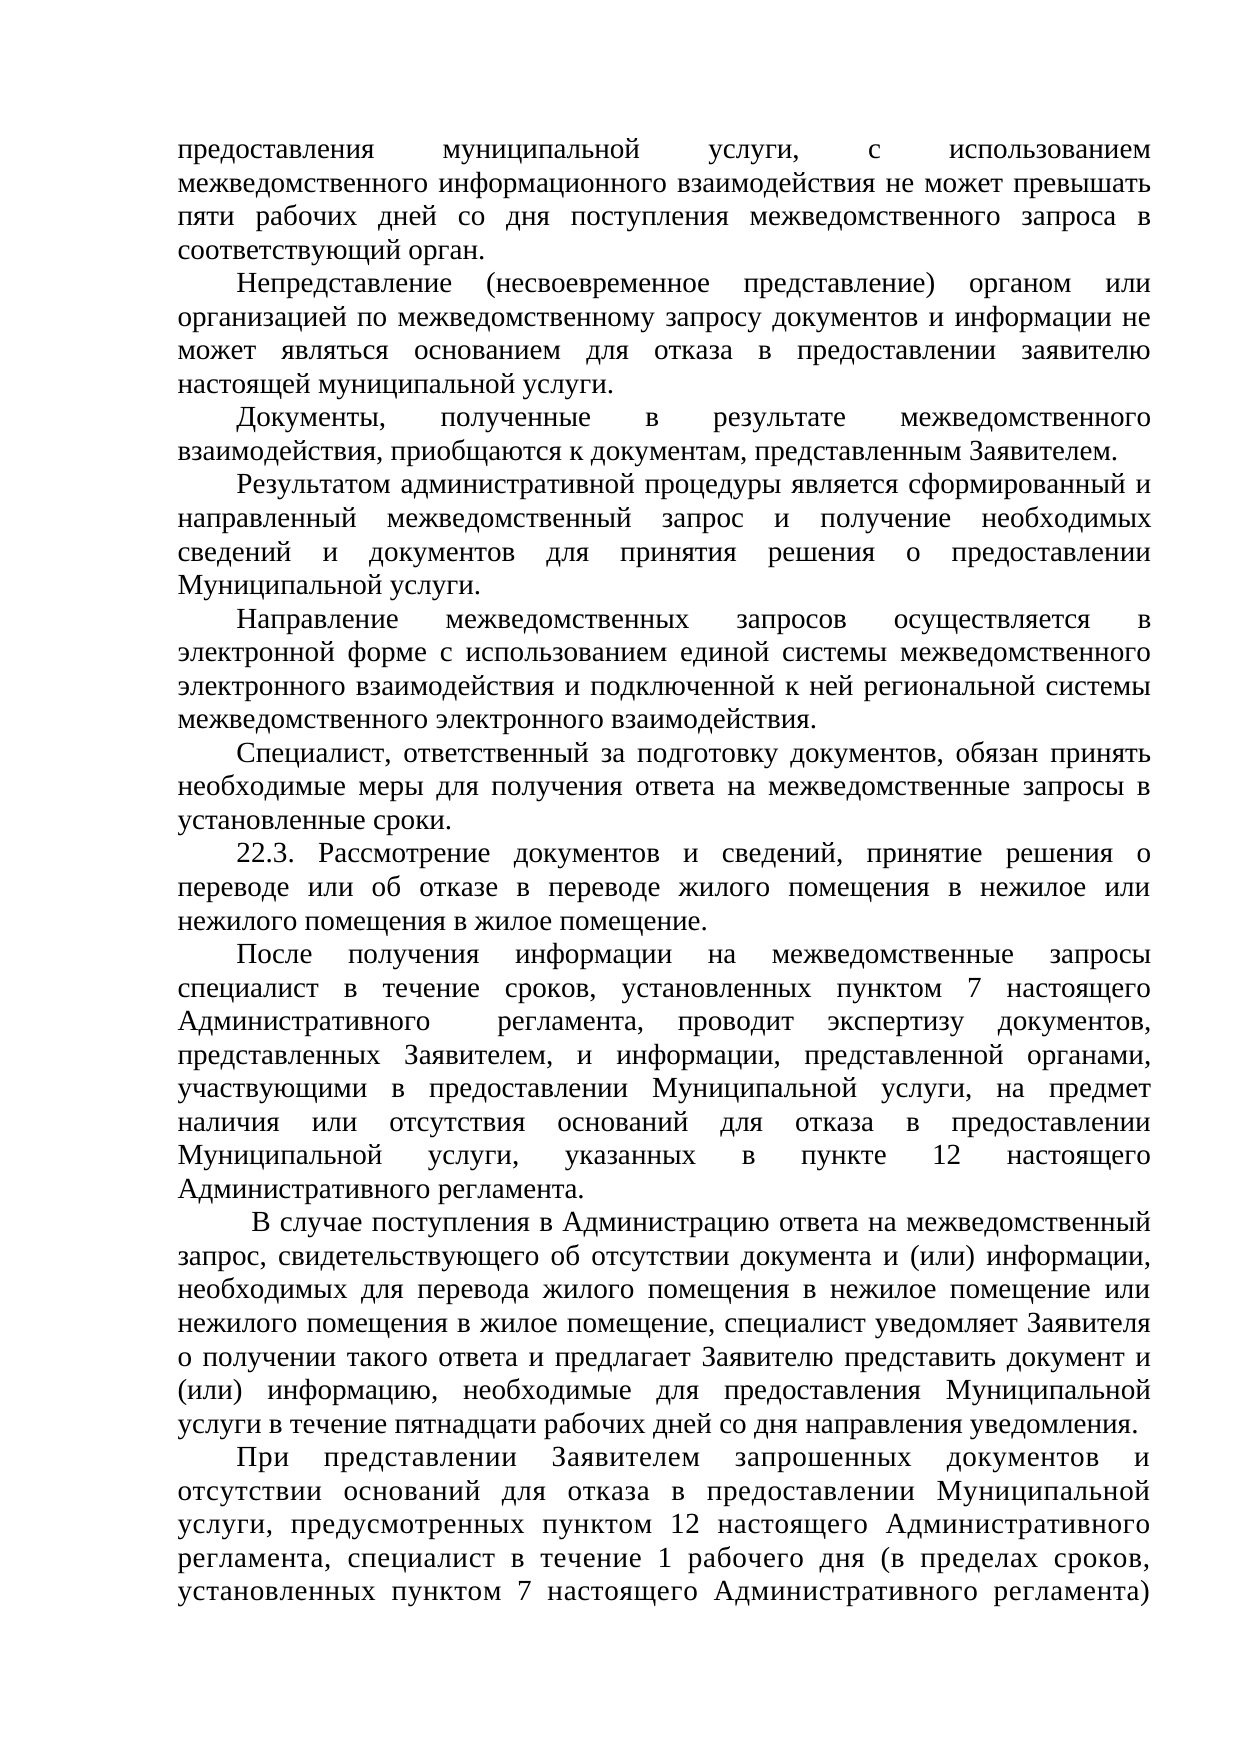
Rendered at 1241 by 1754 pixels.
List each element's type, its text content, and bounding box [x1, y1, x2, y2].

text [177, 131, 1152, 265]
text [177, 1439, 1152, 1607]
text Документы, полученные в результате межведомственного взаимодействия, приобщаются к документам, представленным Заявителем. [177, 399, 1152, 467]
text Непредставление (несвоевременное представление) органом или организацией по межведомственному запросу документов и информации не может являться основанием для отказа в предоставлении заявителю настоящей муниципальной услуги. [177, 265, 1152, 399]
text Специалист, ответственный за подготовку документов, обязан принять необходимые меры для получения ответа на межведомственные запросы в установленные сроки. [177, 735, 1152, 836]
text Направление межведомственных запросов осуществляется в электронной форме с использованием единой системы межведомственного электронного взаимодействия и подключенной к ней региональной системы межведомственного электронного взаимодействия. [177, 601, 1152, 735]
text После получения информации на межведомственные запросы специалист в течение сроков, установленных пунктом 7 настоящего Административного регламента, проводит экспертизу документов, представленных Заявителем, и информации, представленной органами, участвующими в предоставлении Муниципальной услуги, на предмет наличия или отсутствия оснований для отказа в предоставлении Муниципальной услуги, указанных в пункте 12 настоящего Административного регламента. [177, 936, 1152, 1204]
list 22.3. Рассмотрение документов и сведений, принятие решения о переводе или об отказе в переводе жилого помещения в нежилое или нежилого помещения в жилое помещение. [177, 836, 1152, 936]
text В случае поступления в Администрацию ответа на межведомственный запрос, свидетельствующего об отсутствии документа и (или) информации, необходимых для перевода жилого помещения в нежилое помещение или нежилого помещения в жилое помещение, специалист уведомляет Заявителя о получении такого ответа и предлагает Заявителю представить документ и (или) информацию, необходимые для предоставления Муниципальной услуги в течение пятнадцати рабочих дней со дня направления уведомления. [177, 1204, 1152, 1439]
text Результатом административной процедуры является сформированный и направленный межведомственный запрос и получение необходимых сведений и документов для принятия решения о предоставлении Муниципальной услуги. [177, 467, 1152, 601]
